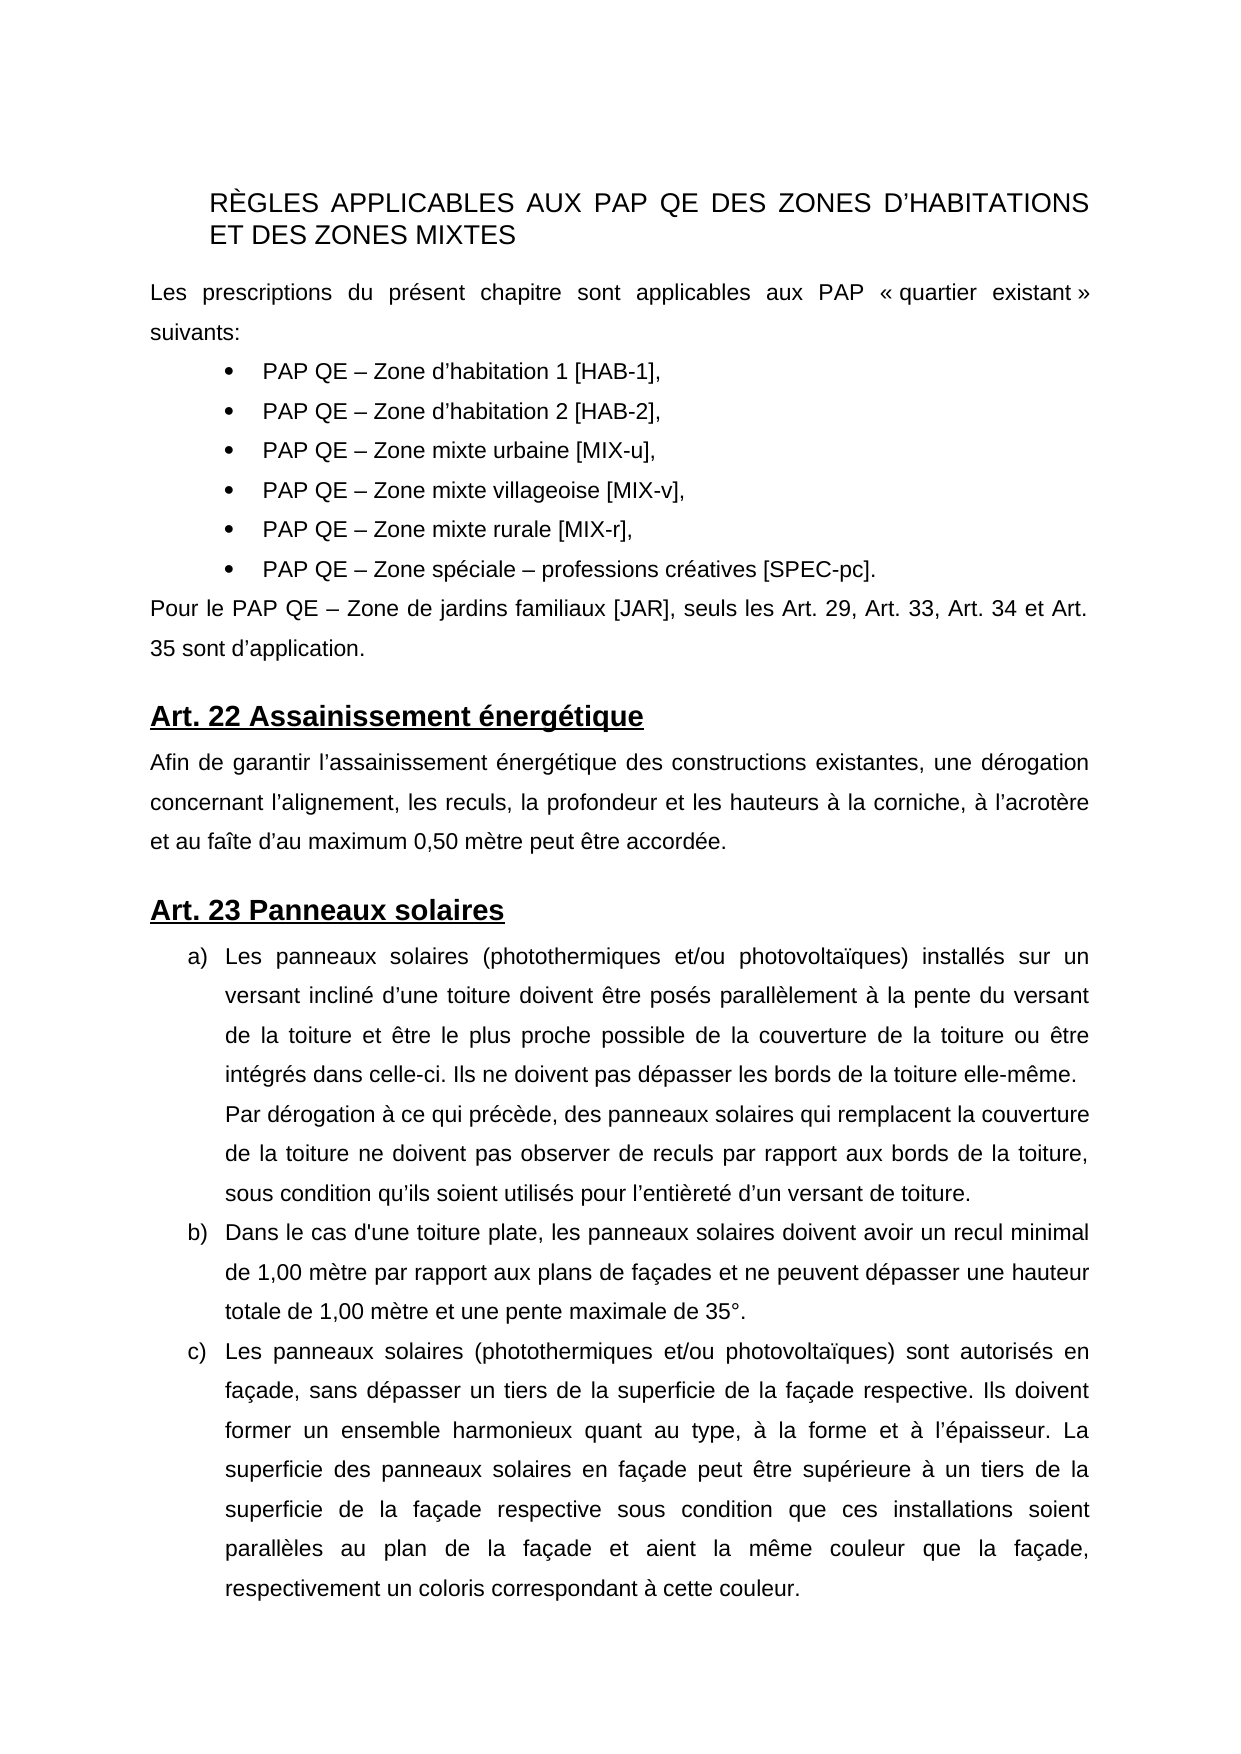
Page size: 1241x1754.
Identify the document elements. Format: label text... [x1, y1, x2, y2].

text Par dérogation à ce qui précède, des panneaux solaires qui remplacent la couverture de la toiture ne doivent pas observer de reculs par rapport aux bords de la toiture, sous condition qu’ils soient utilisés pour l’entièreté d’un versant de toiture. [225, 1101, 1090, 1206]
list Dans le cas d'une toiture plate, les panneaux solaires doivent avoir un recul minimal de 1,00 mètre par rapport aux plans de façades et ne peuvent dépasser une hauteur totale de 1,00 mètre et une pente maximale de 35°. [187, 1219, 1090, 1325]
text Afin de garantir l’assainissement énergétique des constructions existantes, une dérogation concernant l’alignement, les reculs, la profondeur et les hauteurs à la corniche, à l’acrotère et au faîte d’au maximum 0,50 mètre peut être accordée. [150, 749, 1090, 854]
title RÈGLES APPLICABLES AUX PAP QE DES ZONES D’HABITATIONS et DES ZONES MIXTES [209, 187, 1090, 250]
list Les panneaux solaires (photothermiques et/ou photovoltaïques) sont autorisés en façade, sans dépasser un tiers de la superficie de la façade respective. Ils doivent former un ensemble harmonieux quant au type, à la forme et à l’épaisseur. La superficie des panneaux solaires en façade peut être supérieure à un tiers de la superficie de la façade respective sous condition que ces installations soient parallèles au plan de la façade et aient la même couleur que la façade, respectivement un coloris correspondant à cette couleur. [187, 1338, 1090, 1601]
text Les prescriptions du présent chapitre sont applicables aux PAP « quartier existant » suivants: [150, 279, 1090, 345]
subtitle Art. 22 Assainissement énergétique [150, 699, 1090, 732]
subtitle Art. 23 Panneaux solaires [150, 893, 1090, 926]
text Pour le PAP QE – Zone de jardins familiaux [JAR], seuls les Art. 29, Art. 33, Art. 34 et Art. 35 sont d’application. [150, 595, 1090, 661]
list PAP QE – Zone mixte urbaine [MIX-u], [225, 437, 1090, 463]
list PAP QE – Zone d’habitation 1 [HAB-1], [225, 358, 1090, 384]
list PAP QE – Zone mixte rurale [MIX-r], [225, 516, 1090, 542]
list Les panneaux solaires (photothermiques et/ou photovoltaïques) installés sur un versant incliné d’une toiture doivent être posés parallèlement à la pente du versant de la toiture et être le plus proche possible de la couverture de la toiture ou être intégrés dans celle-ci. Ils ne doivent pas dépasser les bords de la toiture elle-même. [187, 943, 1090, 1088]
list PAP QE – Zone d’habitation 2 [HAB-2], [225, 398, 1090, 424]
list PAP QE – Zone mixte villageoise [MIX-v], [225, 477, 1090, 503]
list PAP QE – Zone spéciale – professions créatives [SPEC-pc]. [225, 556, 1090, 582]
